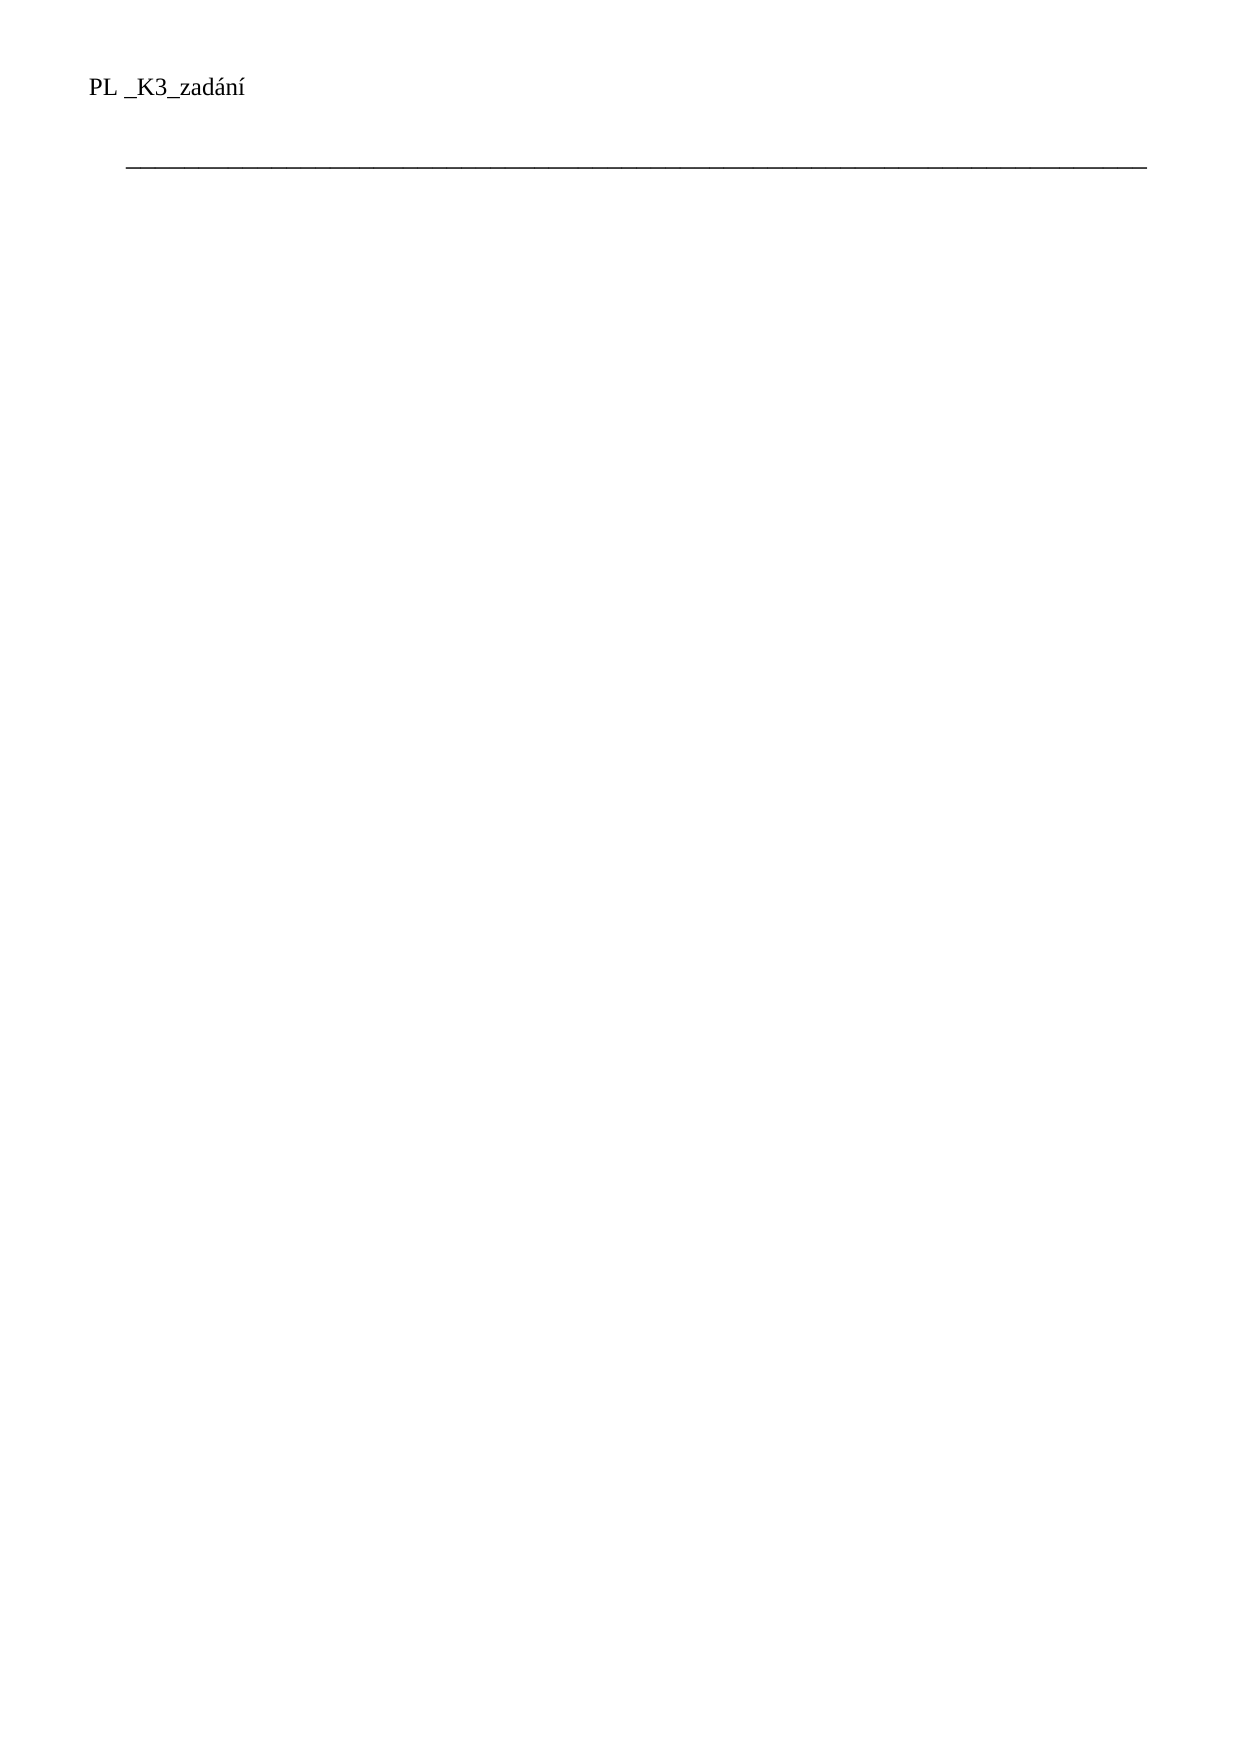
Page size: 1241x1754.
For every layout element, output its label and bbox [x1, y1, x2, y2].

list [126, 138, 1152, 171]
